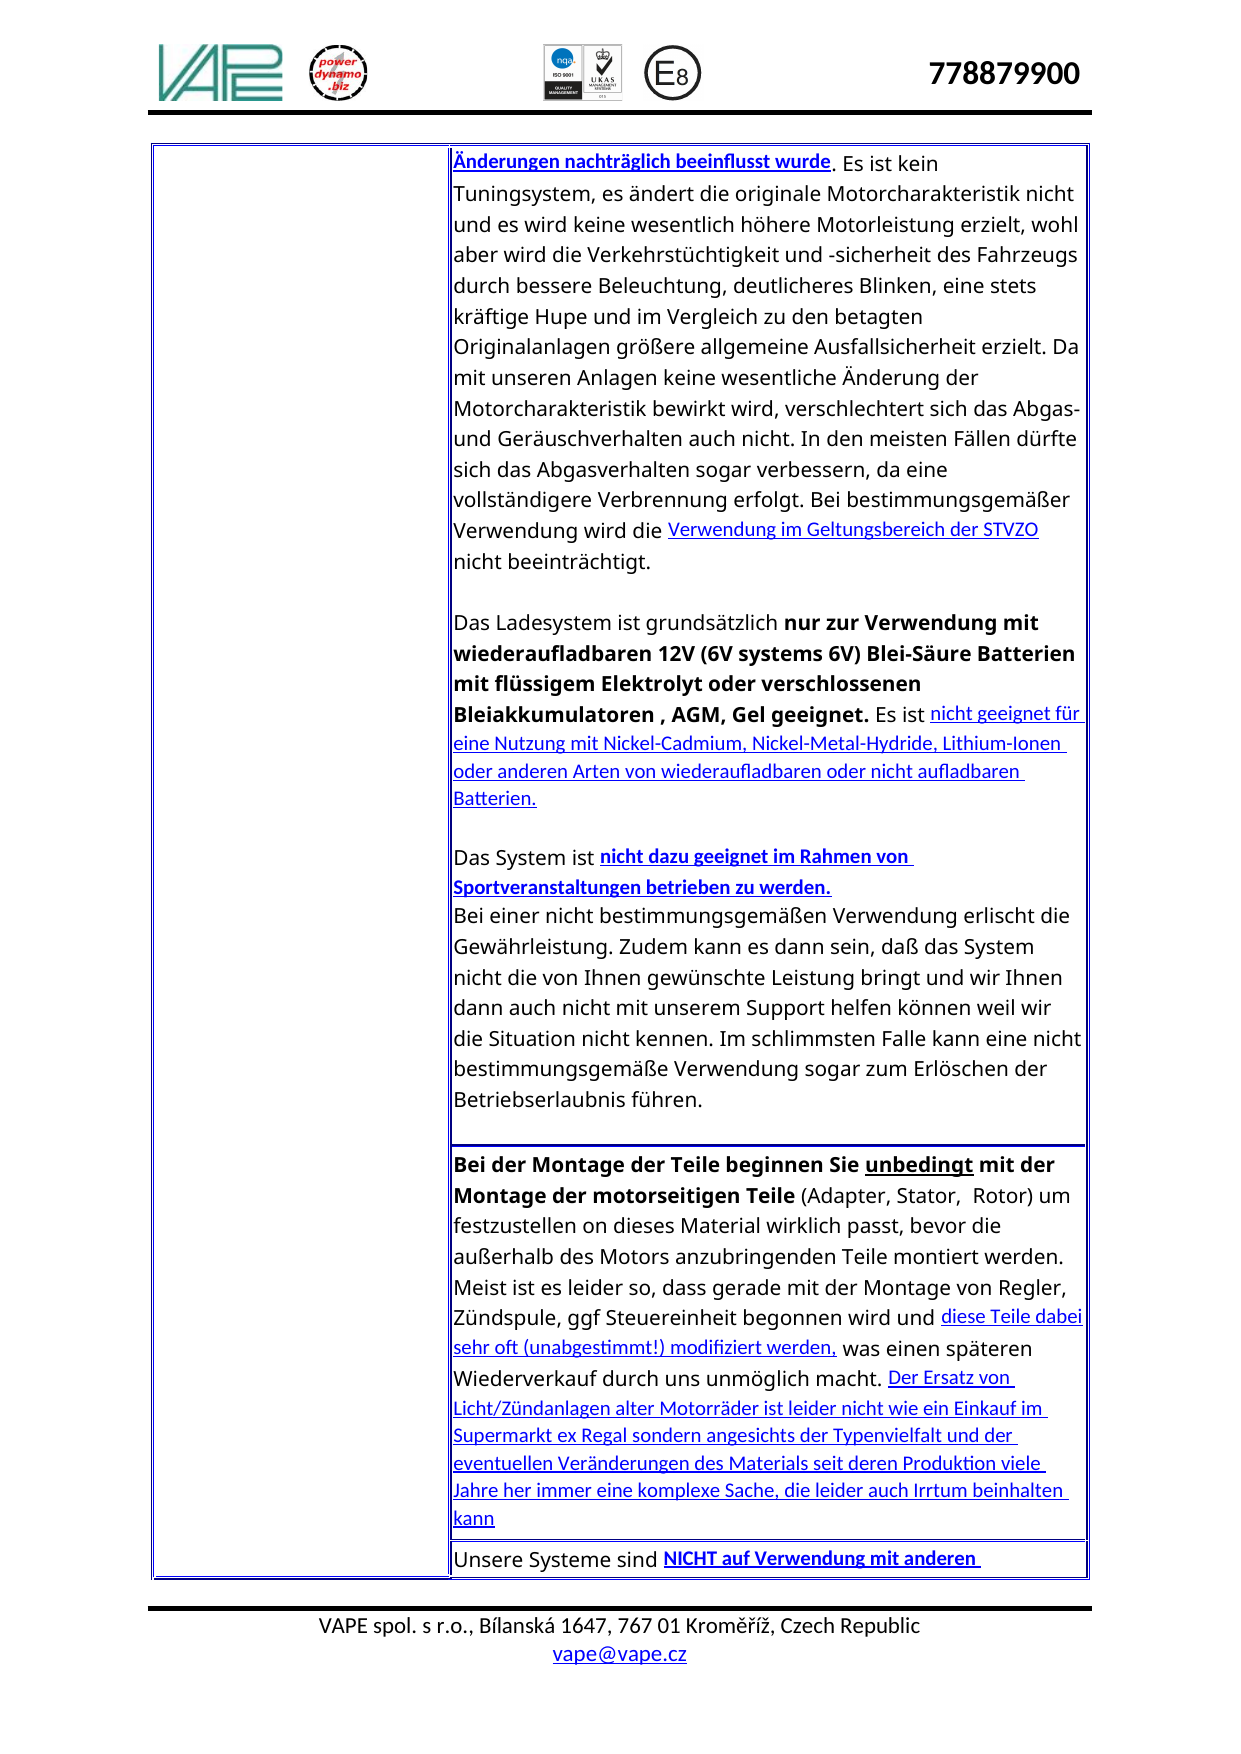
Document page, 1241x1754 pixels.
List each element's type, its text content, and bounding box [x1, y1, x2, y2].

picture [158, 44, 283, 101]
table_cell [450, 146, 1086, 1144]
table_cell Bei der Montage der Teile beginnen Sie unbedingt mit der Montage der motorseitigen Teile (Adapter, Stator, Rotor) um festzustellen on dieses Material wirklich passt, bevor die außerhalb des Motors anzubringenden Teile montiert werden. Meist ist es leider so, dass gerade mit der Montage von Regler, Zündspule, ggf Steuereinheit begonnen wird und diese Teile dabei sehr oft (unabgestimmt!) modifiziert werden, was einen späteren Wiederverkauf durch uns unmöglich macht. Der Ersatz von Licht/Zündanlagen alter Motorräder ist leider nicht wie ein Einkauf im Supermarkt ex Regal sondern angesichts der Typenvielfalt und der eventuellen Veränderungen des Materials seit deren Produktion viele Jahre her immer eine komplexe Sache, die leider auch Irrtum beinhalten kann [452, 1144, 1086, 1538]
picture [642, 44, 704, 101]
picture [308, 45, 368, 101]
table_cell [450, 1539, 1087, 1576]
picture [543, 44, 623, 101]
